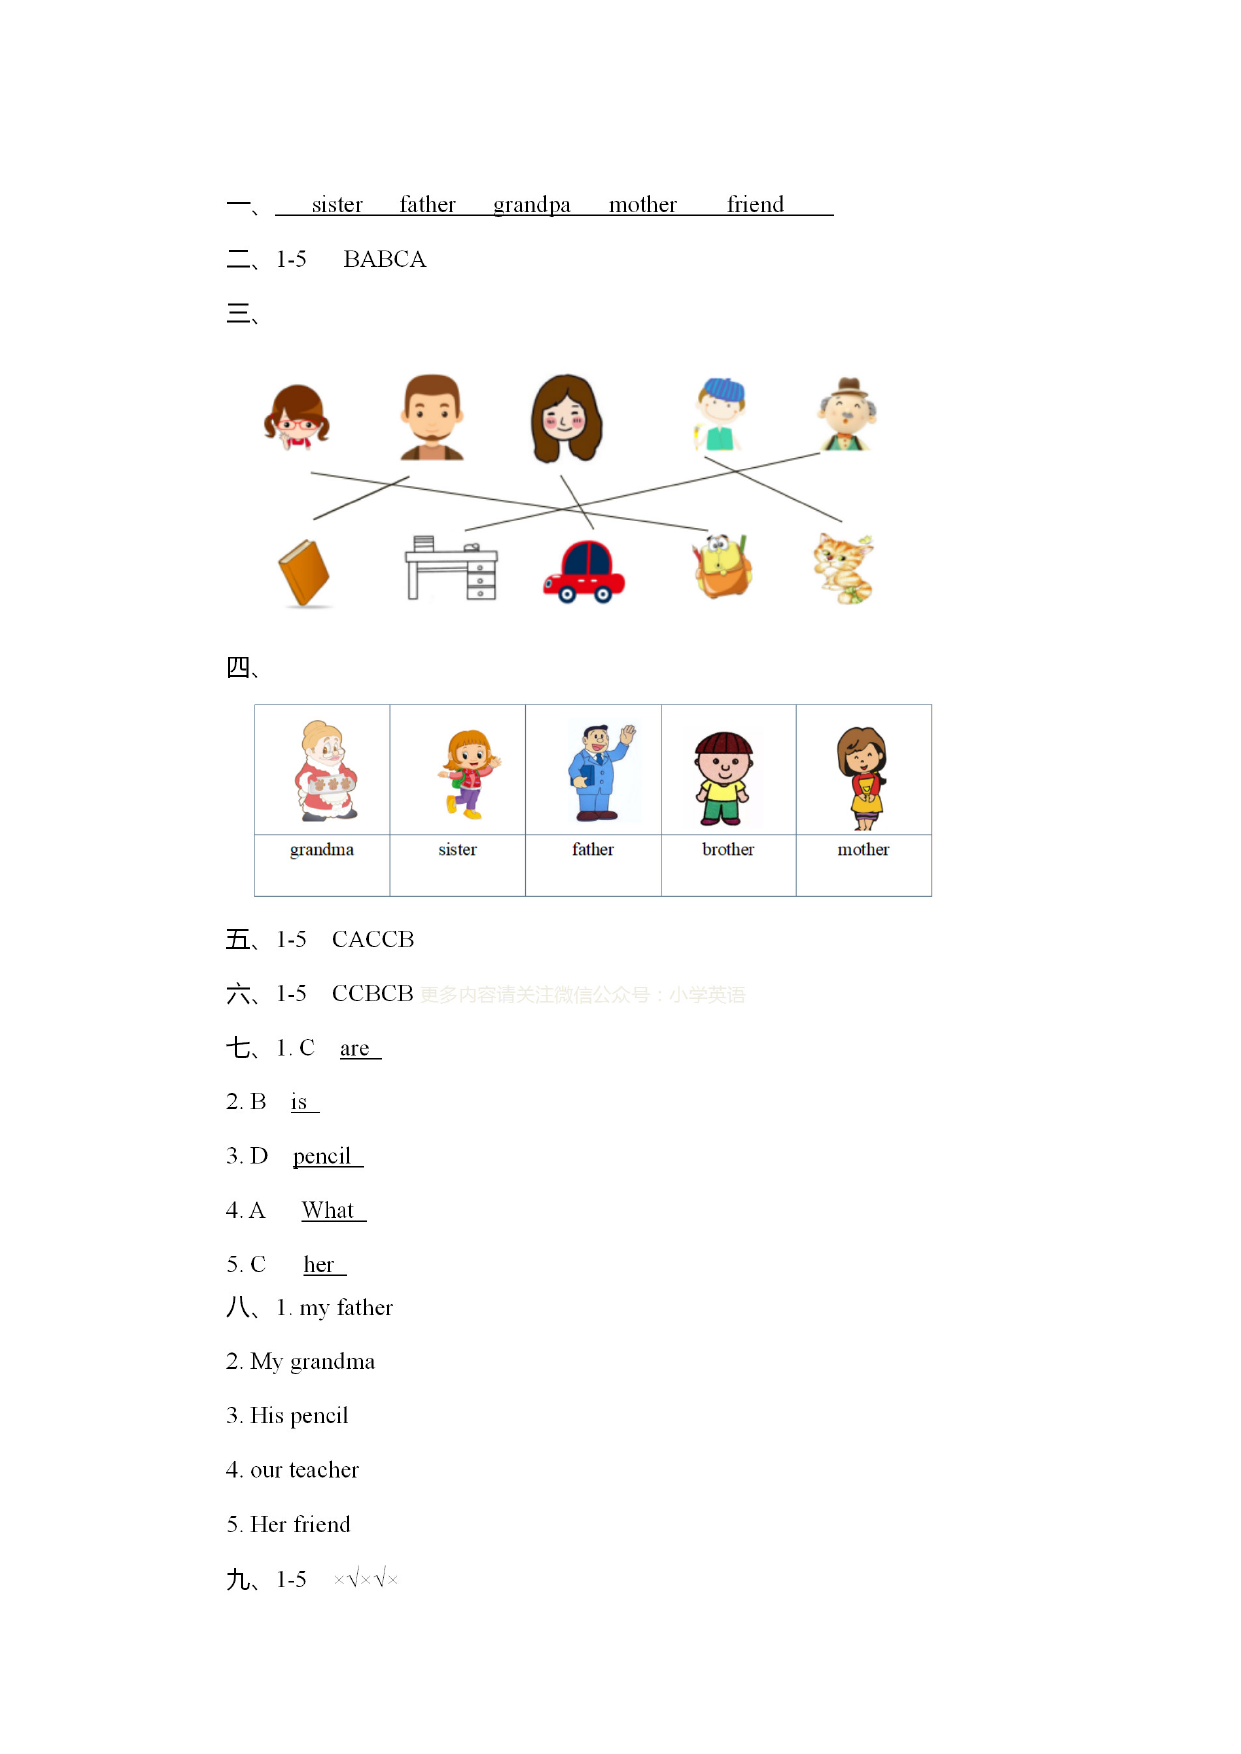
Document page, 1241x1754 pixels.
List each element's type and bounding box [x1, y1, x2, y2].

picture [150, 177, 1015, 1600]
